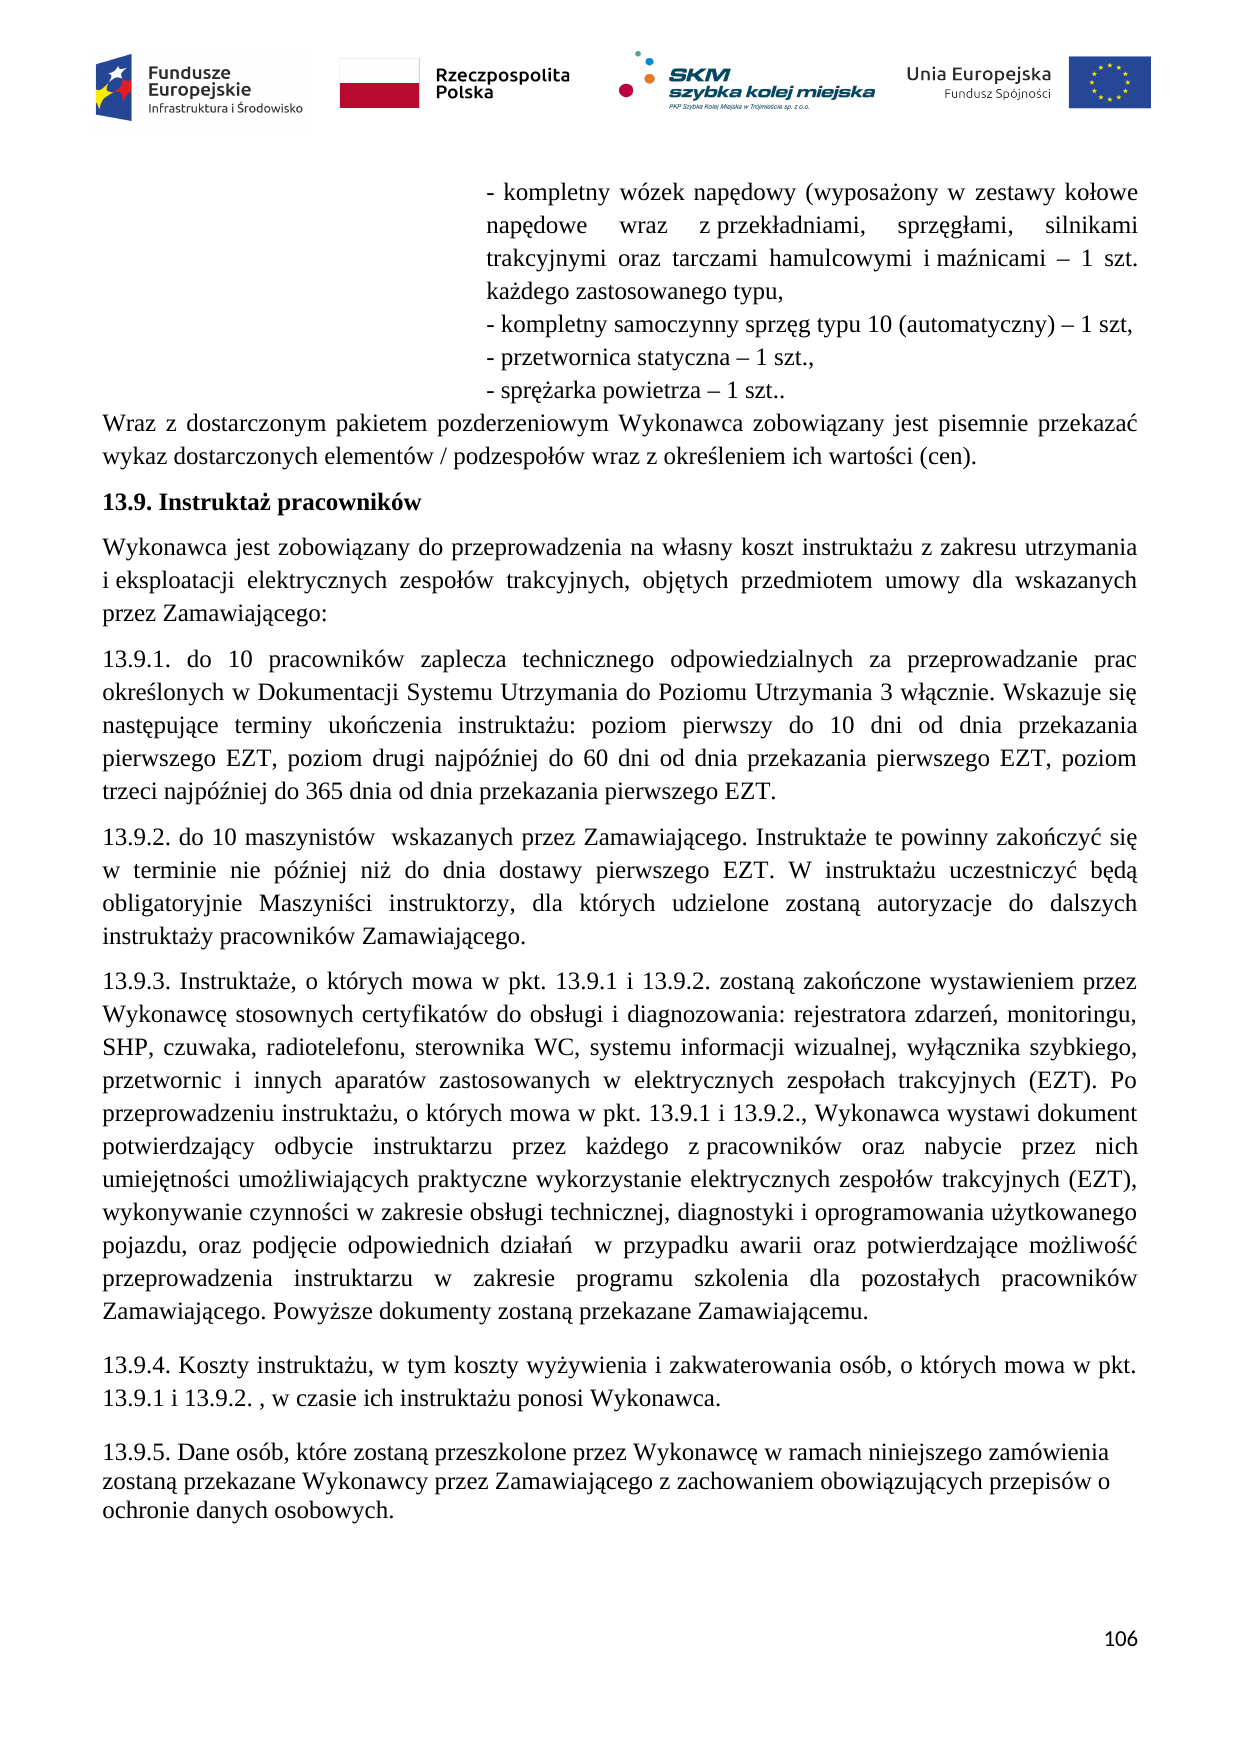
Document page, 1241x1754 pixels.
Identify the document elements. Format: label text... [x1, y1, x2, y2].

text Wykonawca jest zobowiązany do przeprowadzenia na własny koszt instruktażu z zakresu utrzymania i eksploatacji elektrycznych zespołów trakcyjnych, objętych przedmiotem umowy dla wskazanych przez Zamawiającego: [102, 532, 1138, 627]
text 13.9.1. do 10 pracowników zaplecza technicznego odpowiedzialnych za przeprowadzanie prac określonych w Dokumentacji Systemu Utrzymania do Poziomu Utrzymania 3 włącznie. Wskazuje się następujące terminy ukończenia instruktażu: poziom pierwszy do 10 dni od dnia przekazania pierwszego EZT, poziom drugi najpóźniej do 60 dni od dnia przekazania pierwszego EZT, poziom trzeci najpóźniej do 365 dnia od dnia przekazania pierwszego EZT. [102, 644, 1138, 805]
text 13.9.4. Koszty instruktażu, w tym koszty wyżywienia i zakwaterowania osób, o których mowa w pkt. 13.9.1 i 13.9.2. , w czasie ich instruktażu ponosi Wykonawca. [102, 1350, 1138, 1412]
picture [889, 24, 1169, 141]
text - kompletny wózek napędowy (wyposażony w zestawy kołowe napędowe wraz z przekładniami, sprzęgłami, silnikami trakcyjnymi oraz tarczami hamulcowymi i maźnicami – 1 szt. każdego zastosowanego typu, [102, 177, 1138, 305]
text 13.9.5. Dane osób, które zostaną przeszkolone przez Wykonawcę w ramach niniejszego zamówienia zostaną przekazane Wykonawcy przez Zamawiającego z zachowaniem obowiązujących przepisów o ochronie danych osobowych. [102, 1437, 1138, 1523]
text 13.9.2. do 10 maszynistów wskazanych przez Zamawiającego. Instruktaże te powinny zakończyć się w terminie nie później niż do dnia dostawy pierwszego EZT. W instruktażu uczestniczyć będą obligatoryjnie Maszyniści instruktorzy, dla których udzielone zostaną autoryzacje do dalszych instruktaży pracowników Zamawiającego. [102, 822, 1138, 949]
picture [619, 51, 875, 110]
text 13.9.3. Instruktaże, o których mowa w pkt. 13.9.1 i 13.9.2. zostaną zakończone wystawieniem przez Wykonawcę stosownych certyfikatów do obsługi i diagnozowania: rejestratora zdarzeń, monitoringu, SHP, czuwaka, radiotelefonu, sterownika WC, systemu informacji wizualnej, wyłącznika szybkiego, przetwornic i innych aparatów zastosowanych w elektrycznych zespołach trakcyjnych (EZT). Po przeprowadzeniu instruktażu, o których mowa w pkt. 13.9.1 i 13.9.2., Wykonawca wystawi dokument potwierdzający odbycie instruktarzu przez każdego z pracowników oraz nabycie przez nich umiejętności umożliwiających praktyczne wykorzystanie elektrycznych zespołów trakcyjnych (EZT), wykonywanie czynności w zakresie obsługi technicznej, diagnostyki i oprogramowania użytkowanego pojazdu, oraz podjęcie odpowiednich działań w przypadku awarii oraz potwierdzające możliwość przeprowadzenia instruktarzu w zakresie programu szkolenia dla pozostałych pracowników Zamawiającego. Powyższe dokumenty zostaną przekazane Zamawiającemu. [102, 966, 1138, 1325]
text - kompletny samoczynny sprzęg typu 10 (automatyczny) – 1 szt, - przetwornica statyczna – 1 szt., - sprężarka powietrza – 1 szt.. [102, 309, 1138, 404]
text 13.9. Instruktaż pracowników [102, 487, 1138, 516]
text Wraz z dostarczonym pakietem pozderzeniowym Wykonawca zobowiązany jest pisemnie przekazać wykaz dostarczonych elementów / podzespołów wraz z określeniem ich wartości (cen). [102, 408, 1138, 470]
picture [322, 41, 587, 125]
picture [85, 51, 311, 133]
